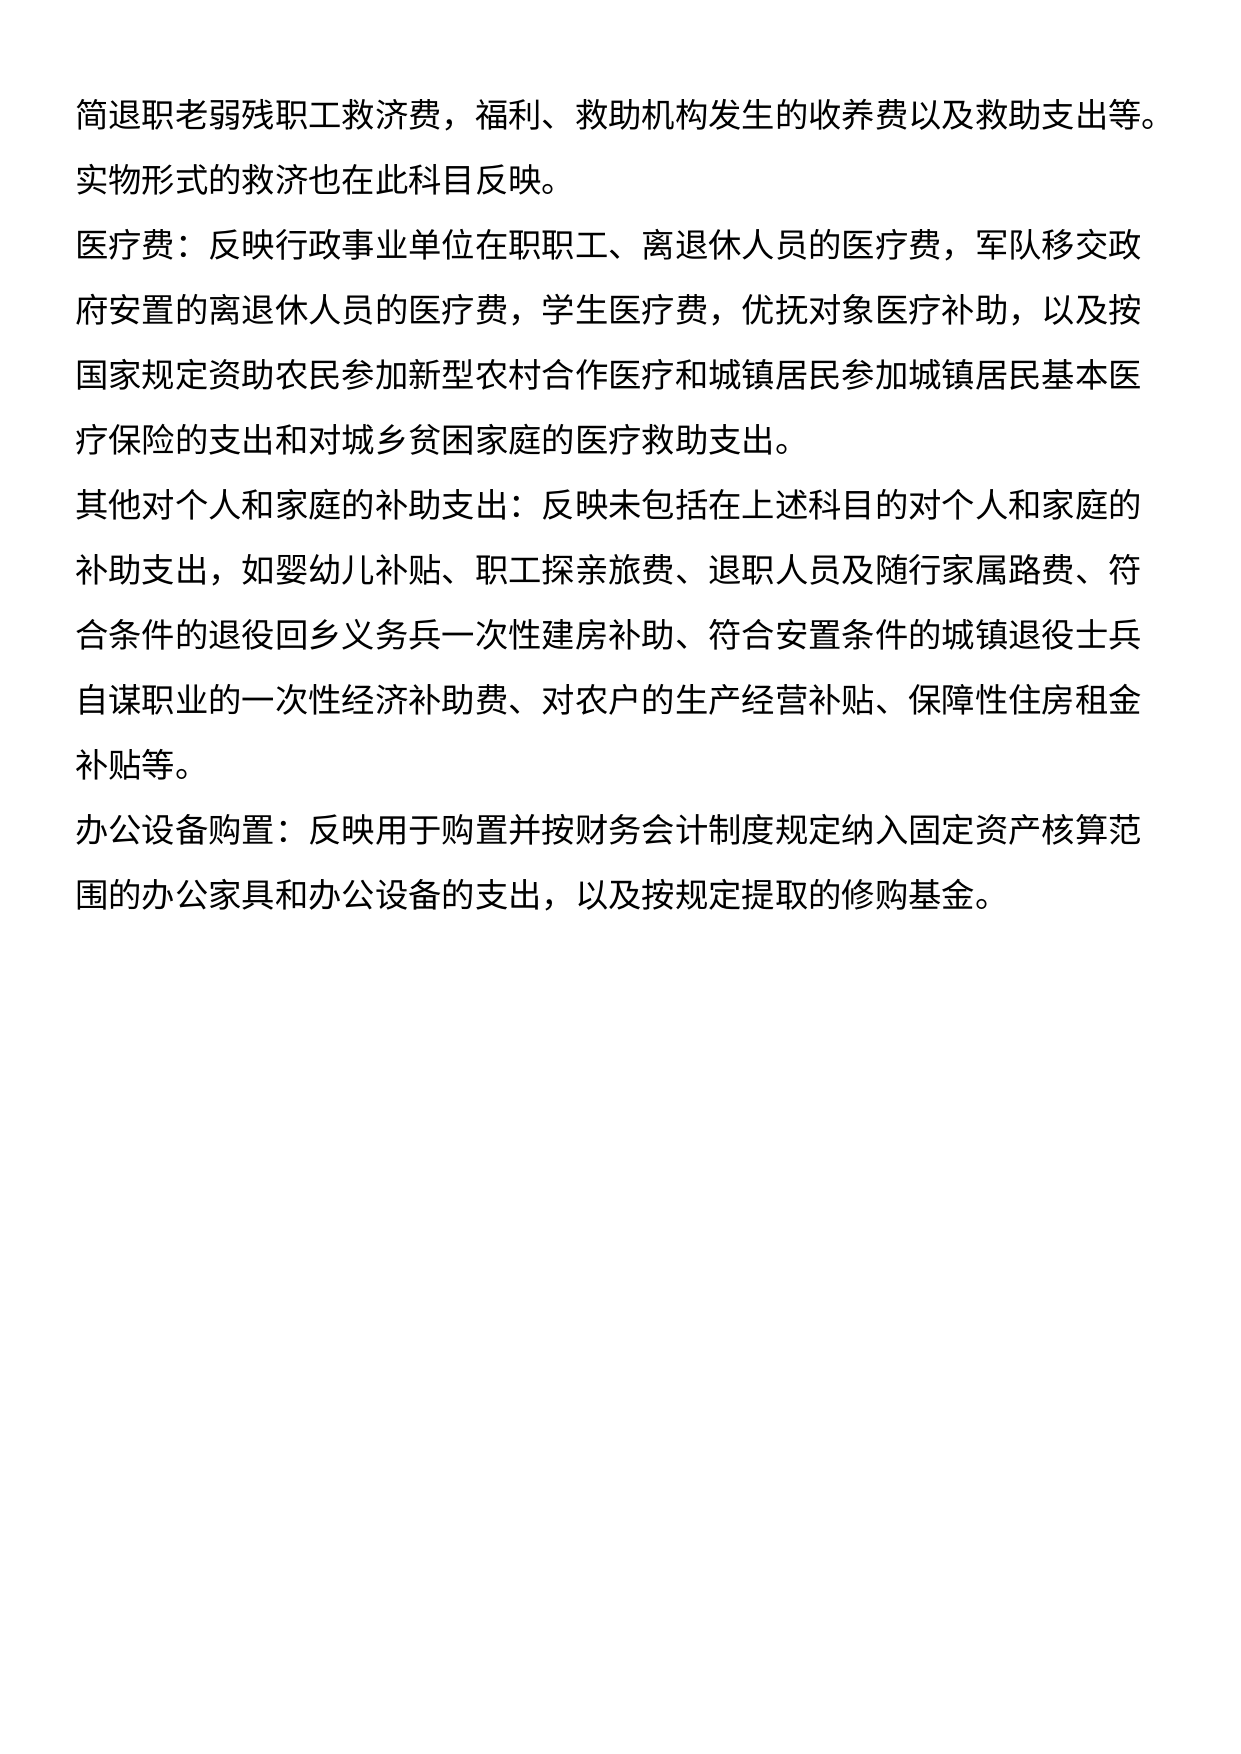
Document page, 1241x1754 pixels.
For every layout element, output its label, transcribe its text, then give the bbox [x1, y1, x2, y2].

text 办公设备购置：反映用于购置并按财务会计制度规定纳入固定资产核算范围的办公家具和办公设备的支出，以及按规定提取的修购基金。 [75, 796, 1165, 926]
text 其他对个人和家庭的补助支出：反映未包括在上述科目的对个人和家庭的补助支出，如婴幼儿补贴、职工探亲旅费、退职人员及随行家属路费、符合条件的退役回乡义务兵一次性建房补助、符合安置条件的城镇退役士兵自谋职业的一次性经济补助费、对农户的生产经营补贴、保障性住房租金补贴等。 [75, 471, 1165, 796]
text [75, 81, 1165, 211]
text 医疗费：反映行政事业单位在职职工、离退休人员的医疗费，军队移交政府安置的离退休人员的医疗费，学生医疗费，优抚对象医疗补助，以及按国家规定资助农民参加新型农村合作医疗和城镇居民参加城镇居民基本医疗保险的支出和对城乡贫困家庭的医疗救助支出。 [75, 211, 1165, 471]
